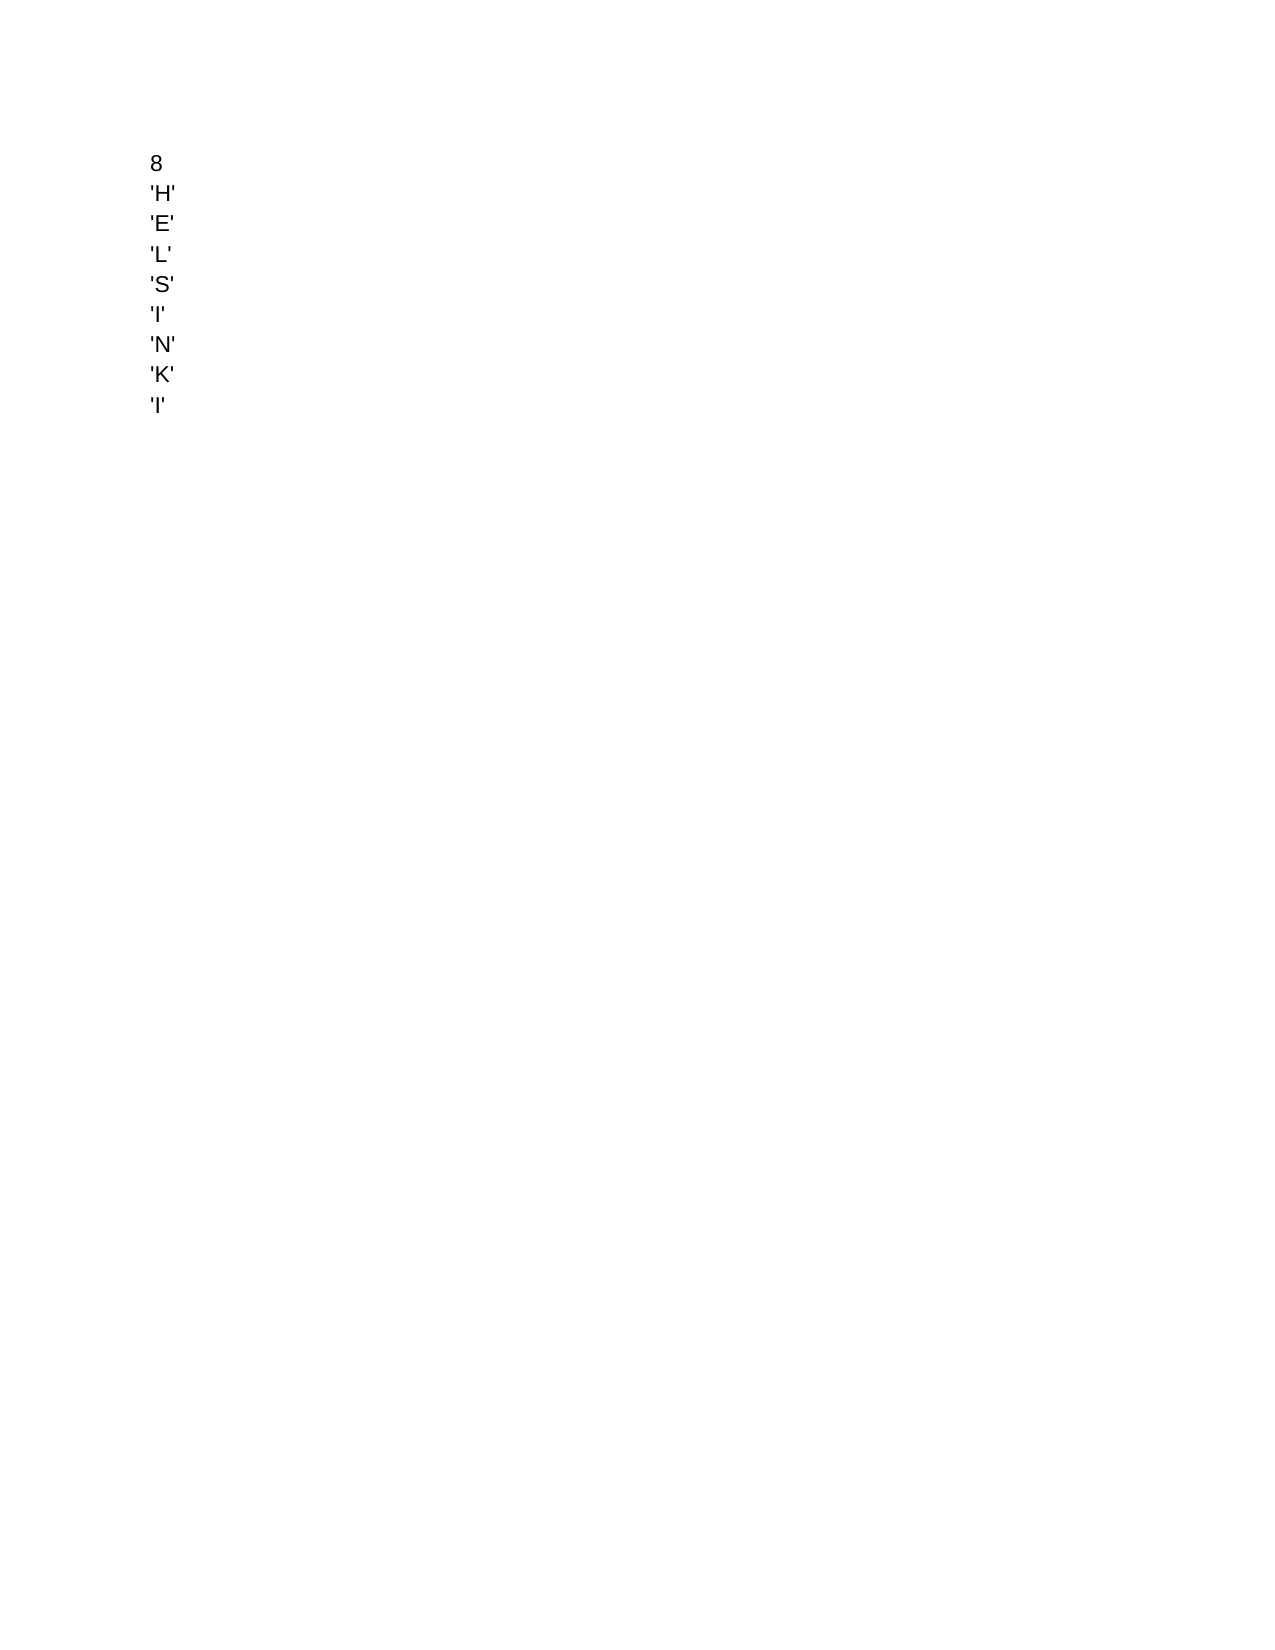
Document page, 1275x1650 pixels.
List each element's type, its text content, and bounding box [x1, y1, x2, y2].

text 'N' [150, 331, 1125, 358]
text 'K' [150, 361, 1125, 388]
text 'S' [150, 271, 1125, 297]
text 'L' [150, 241, 1125, 267]
text 'I' [150, 392, 1125, 418]
text 'H' [150, 180, 1125, 207]
text 'E' [150, 210, 1125, 237]
text 8 [150, 150, 1125, 176]
text 'I' [150, 301, 1125, 327]
